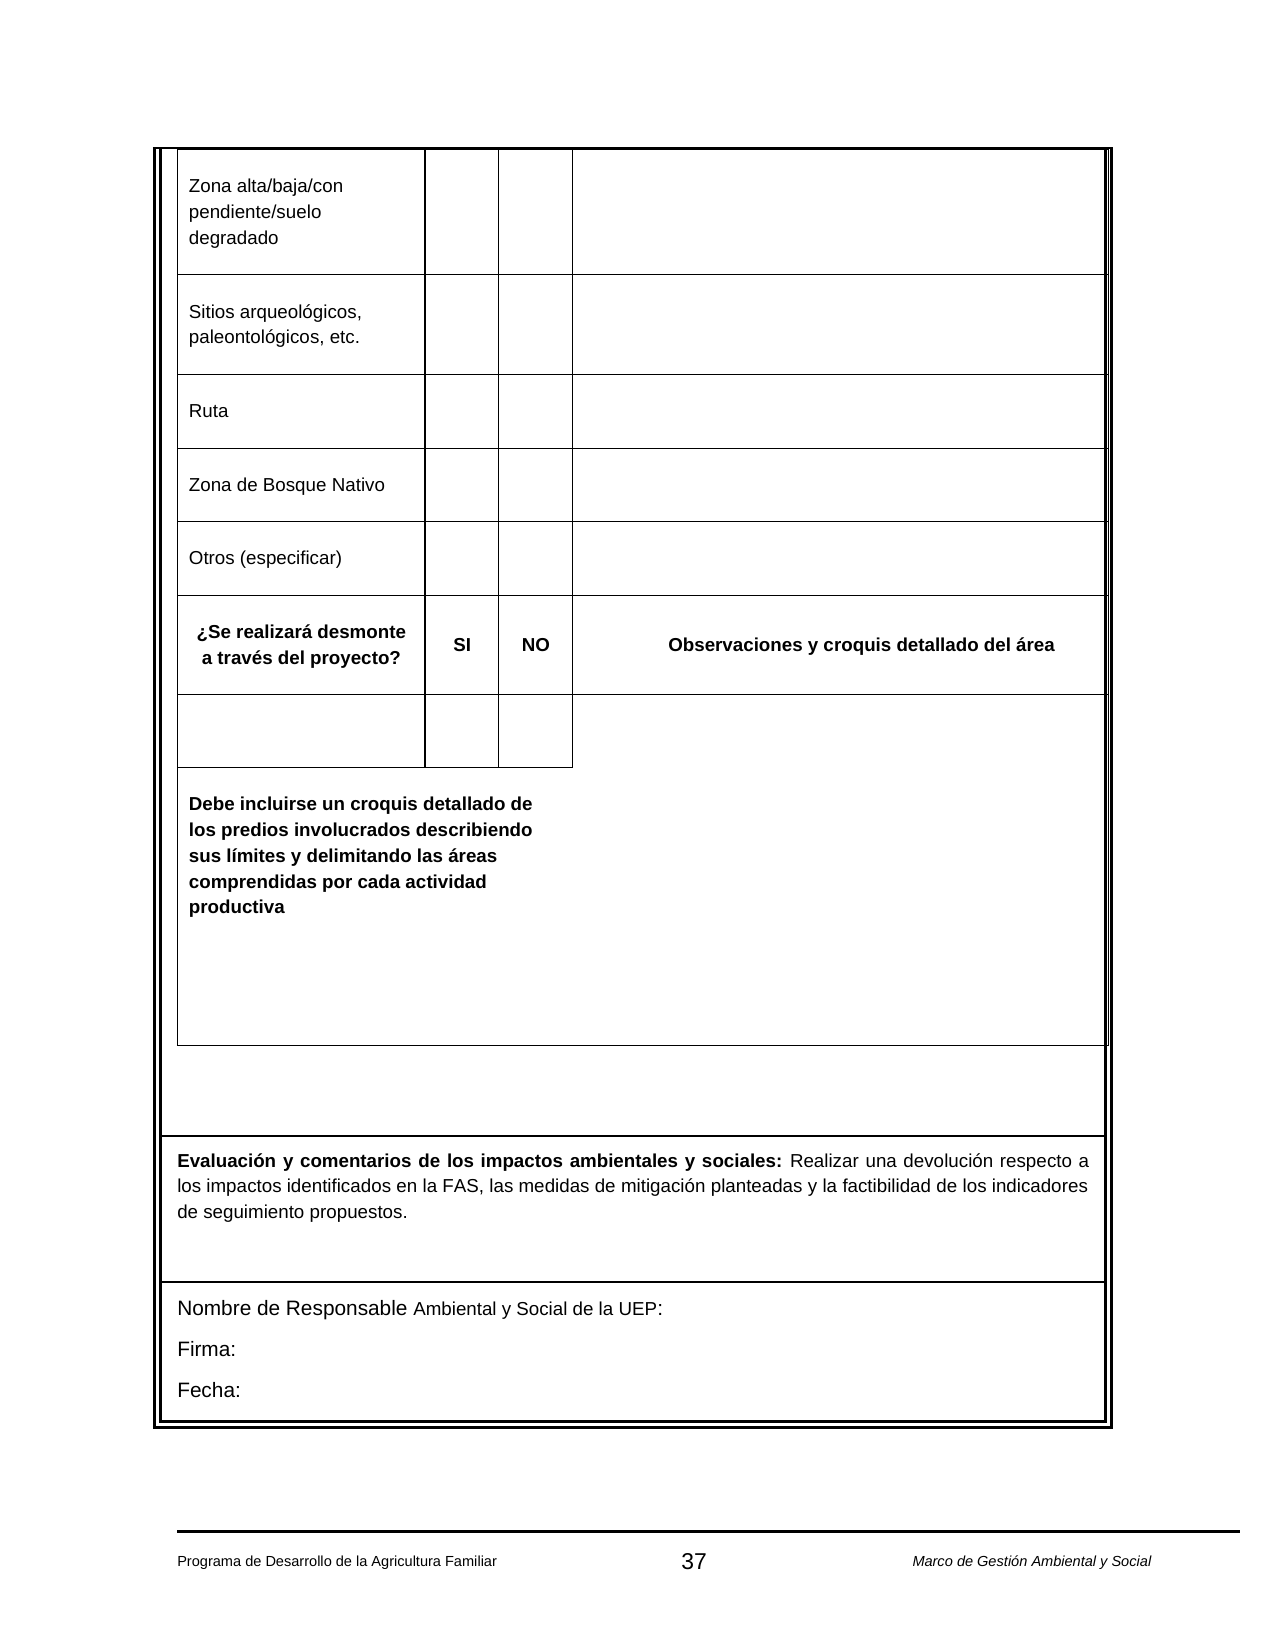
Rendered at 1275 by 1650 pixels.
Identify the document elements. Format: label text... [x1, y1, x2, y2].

table_cell Evaluación y comentarios de los impactos ambientales y sociales: Realizar una devolución respecto a los impactos identificados en la FAS, las medidas de mitigación planteadas y la factibilidad de los indicadores de seguimiento propuestos. [162, 1137, 1104, 1281]
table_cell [162, 149, 1104, 1135]
table_cell Nombre de Responsable Ambiental y Social de la UEP: Firma: Fecha: [162, 1283, 1104, 1419]
